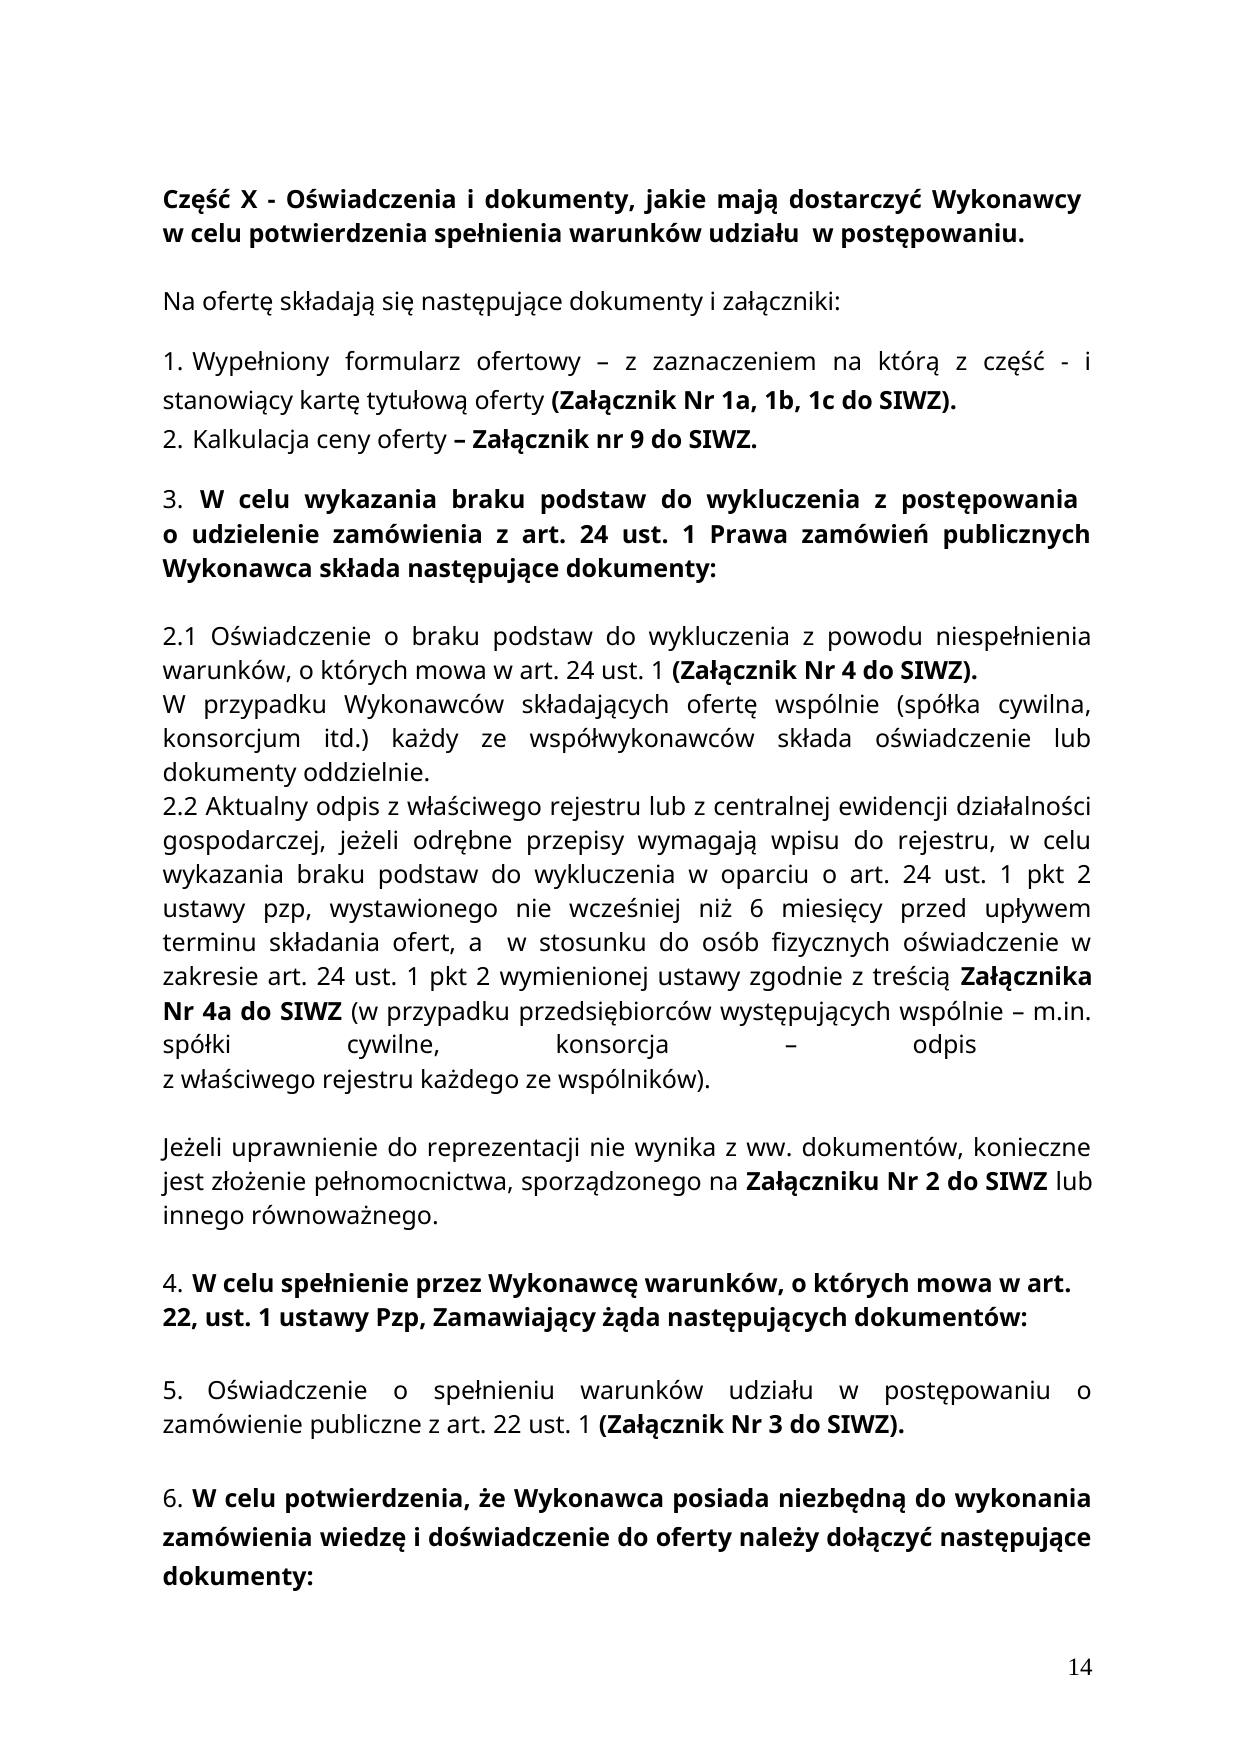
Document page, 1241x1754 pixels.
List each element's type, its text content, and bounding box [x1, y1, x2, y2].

text Na ofertę składają się następujące dokumenty i załączniki: [162, 284, 1093, 318]
list W celu wykazania braku podstaw do wykluczenia z postępowania o udzielenie zamówienia z art. 24 ust. 1 Prawa zamówień publicznych Wykonawca składa następujące dokumenty: [162, 482, 1093, 584]
text 2.2 Aktualny odpis z właściwego rejestru lub z centralnej ewidencji działalności gospodarczej, jeżeli odrębne przepisy wymagają wpisu do rejestru, w celu wykazania braku podstaw do wykluczenia w oparciu o art. 24 ust. 1 pkt 2 ustawy pzp, wystawionego nie wcześniej niż 6 miesięcy przed upływem terminu składania ofert, a w stosunku do osób fizycznych oświadczenie w zakresie art. 24 ust. 1 pkt 2 wymienionej ustawy zgodnie z treścią Załącznika Nr 4a do SIWZ (w przypadku przedsiębiorców występujących wspólnie – m.in. spółki cywilne, konsorcja – odpis z właściwego rejestru każdego ze wspólników). [162, 789, 1093, 1095]
list W celu spełnienie przez Wykonawcę warunków, o których mowa w art. 22, ust. 1 ustawy Pzp, Zamawiający żąda następujących dokumentów: [162, 1266, 1093, 1334]
list Wypełniony formularz ofertowy – z zaznaczeniem na którą z część - i stanowiący kartę tytułową oferty (Załącznik Nr 1a, 1b, 1c do SIWZ). [162, 344, 1093, 417]
list Kalkulacja ceny oferty – Załącznik nr 9 do SIWZ. [162, 422, 1093, 456]
text 2.1 Oświadczenie o braku podstaw do wykluczenia z powodu niespełnienia warunków, o których mowa w art. 24 ust. 1 (Załącznik Nr 4 do SIWZ). [162, 618, 1093, 687]
list Oświadczenie o spełnieniu warunków udziału w postępowaniu o zamówienie publiczne z art. 22 ust. 1 (Załącznik Nr 3 do SIWZ). [162, 1373, 1093, 1441]
text W przypadku Wykonawców składających ofertę wspólnie (spółka cywilna, konsorcjum itd.) każdy ze współwykonawców składa oświadczenie lub dokumenty oddzielnie. [162, 687, 1093, 789]
text Jeżeli uprawnienie do reprezentacji nie wynika z ww. dokumentów, konieczne jest złożenie pełnomocnictwa, sporządzonego na Załączniku Nr 2 do SIWZ lub innego równoważnego. [162, 1129, 1093, 1232]
subtitle Część X - Oświadczenia i dokumenty, jakie mają dostarczyć Wykonawcy w celu potwierdzenia spełnienia warunków udziału w postępowaniu. [162, 182, 1093, 250]
list W celu potwierdzenia, że Wykonawca posiada niezbędną do wykonania zamówienia wiedzę i doświadczenie do oferty należy dołączyć następujące dokumenty: [162, 1480, 1093, 1593]
